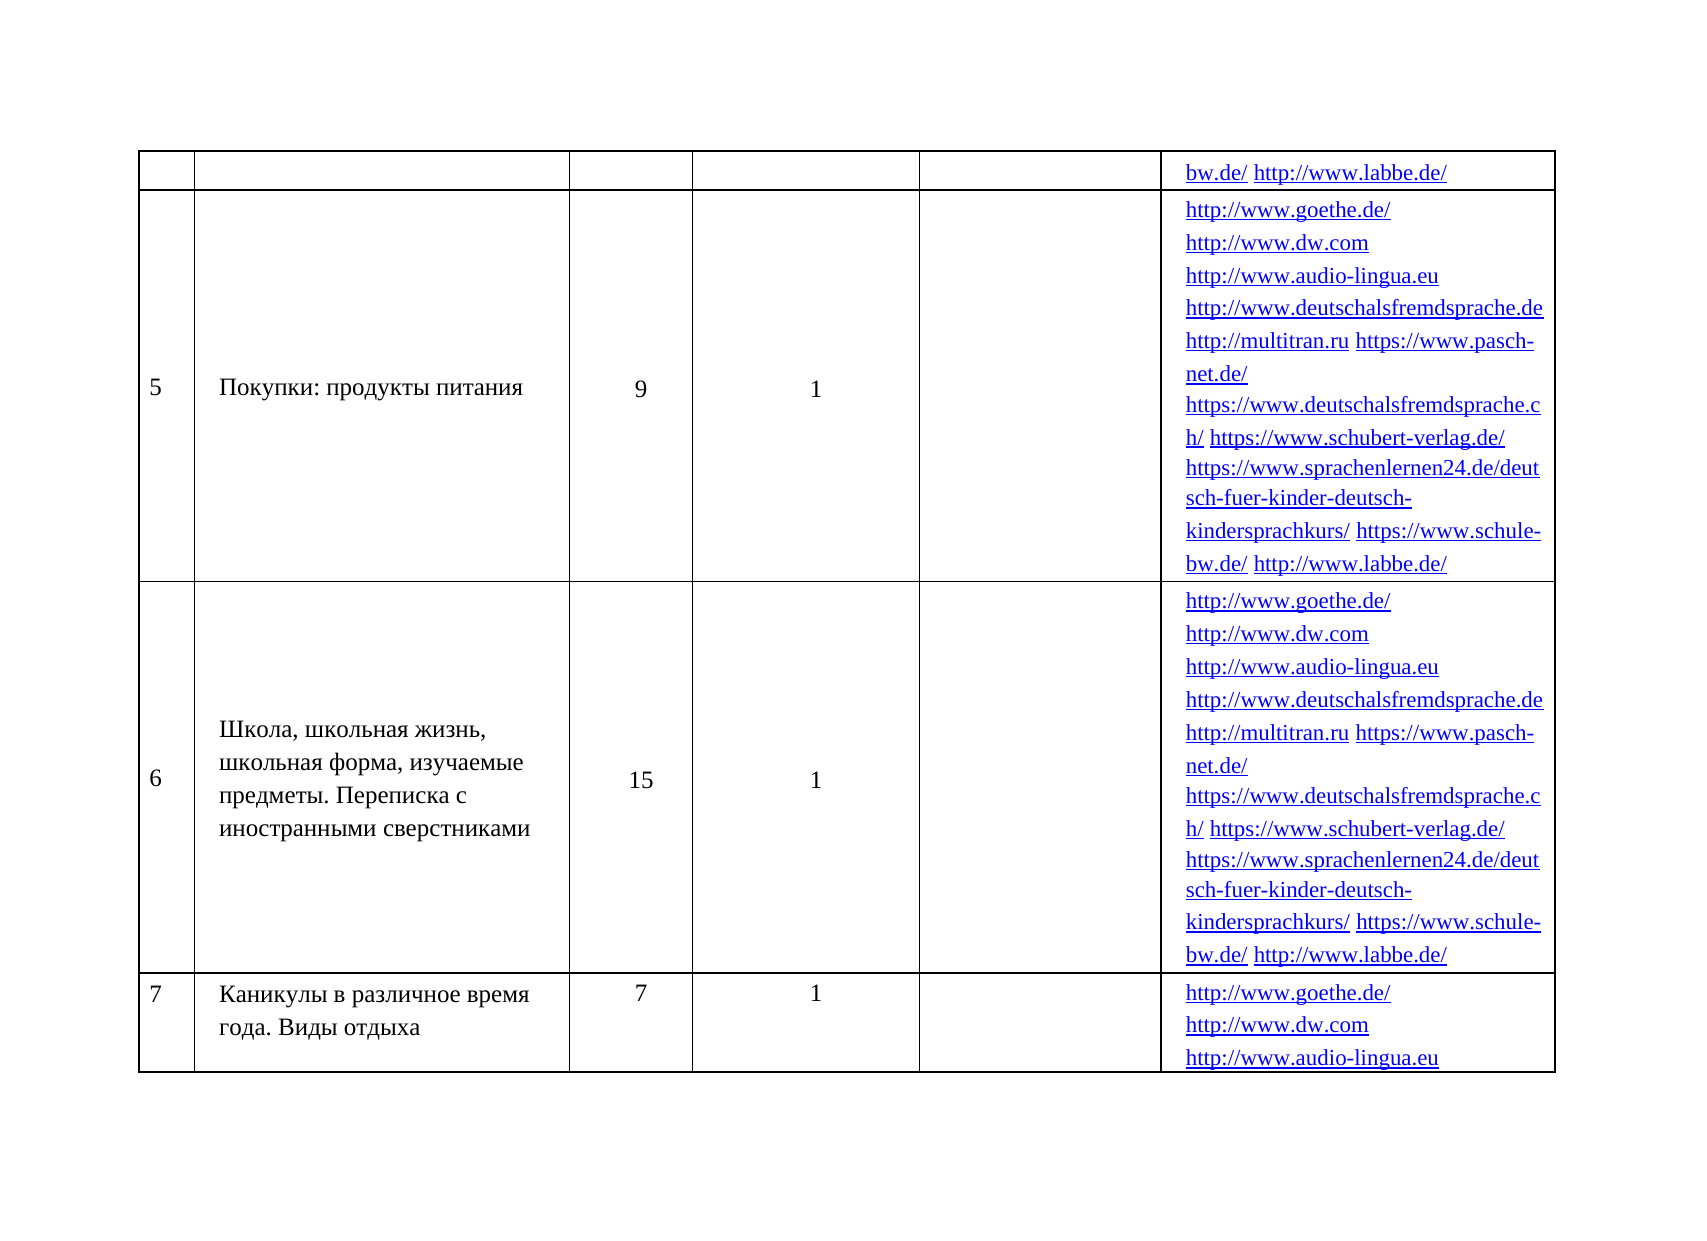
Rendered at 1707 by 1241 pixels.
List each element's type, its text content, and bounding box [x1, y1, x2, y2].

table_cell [195, 152, 569, 189]
table_cell Покупки: продукты питания [195, 191, 569, 581]
table_cell 4 [140, 152, 194, 189]
table_cell 5 [140, 191, 194, 581]
table_cell Школа, школьная жизнь, школьная форма, изучаемые предметы. Переписка с иностранными сверстниками [195, 582, 569, 972]
table_cell [920, 191, 1160, 581]
table_cell 1 [693, 582, 919, 972]
table_cell 7 [570, 974, 692, 1071]
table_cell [195, 974, 569, 1071]
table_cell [1162, 152, 1554, 189]
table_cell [1162, 974, 1554, 1071]
table_cell 1 [693, 152, 919, 189]
table_cell [920, 582, 1160, 972]
table_cell 9 [570, 191, 692, 581]
table_cell [920, 152, 1160, 189]
table_cell [920, 974, 1160, 1071]
table_cell 15 [570, 582, 692, 972]
table_cell 1 [693, 974, 919, 1071]
table_cell 10 [570, 152, 692, 189]
table_cell 7 [140, 974, 194, 1071]
table_cell 6 [140, 582, 194, 972]
table_cell 1 [693, 191, 919, 581]
